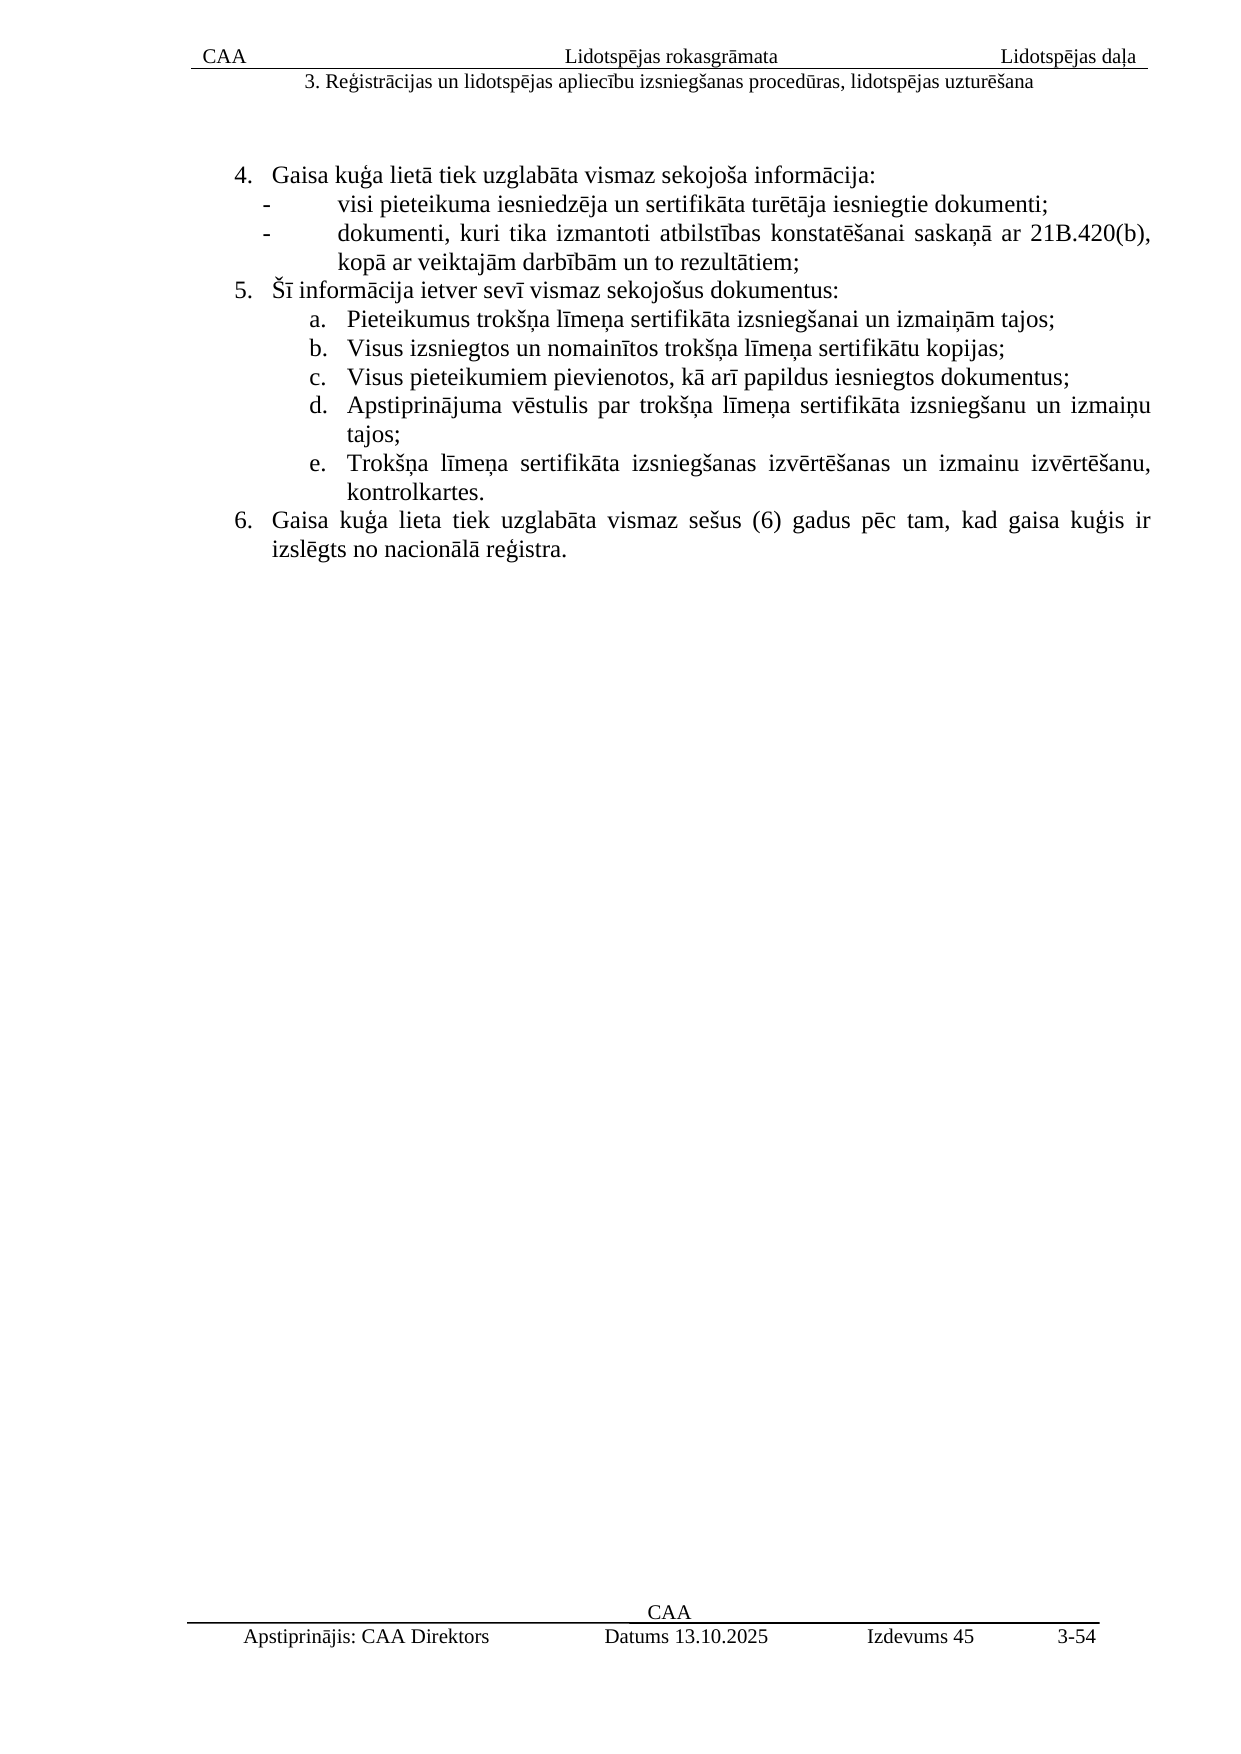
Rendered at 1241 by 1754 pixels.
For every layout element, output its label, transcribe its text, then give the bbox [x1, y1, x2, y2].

list Visus pieteikumiem pievienotos, kā arī papildus iesniegtos dokumentus; [309, 362, 1152, 391]
list visi pieteikuma iesniedzēja un sertifikāta turētāja iesniegtie dokumenti; [262, 189, 1152, 218]
list Šī informācija ietver sevī vismaz sekojošus dokumentus: [234, 276, 1152, 304]
list dokumenti, kuri tika izmantoti atbilstības konstatēšanai saskaņā ar 21B.420(b), kopā ar veiktajām darbībām un to rezultātiem; [262, 218, 1152, 276]
list Apstiprinājuma vēstulis par trokšņa līmeņa sertifikāta izsniegšanu un izmaiņu tajos; [309, 391, 1152, 448]
list Visus izsniegtos un nomainītos trokšņa līmeņa sertifikātu kopijas; [309, 333, 1152, 362]
list Pieteikumus trokšņa līmeņa sertifikāta izsniegšanai un izmaiņām tajos; [309, 304, 1152, 333]
list Gaisa kuģa lietā tiek uzglabāta vismaz sekojoša informācija: [234, 161, 1152, 189]
list Gaisa kuģa lieta tiek uzglabāta vismaz sešus (6) gadus pēc tam, kad gaisa kuģis ir izslēgts no nacionālā reģistra. [234, 506, 1152, 563]
list Trokšņa līmeņa sertifikāta izsniegšanas izvērtēšanas un izmainu izvērtēšanu, kontrolkartes. [309, 448, 1152, 506]
